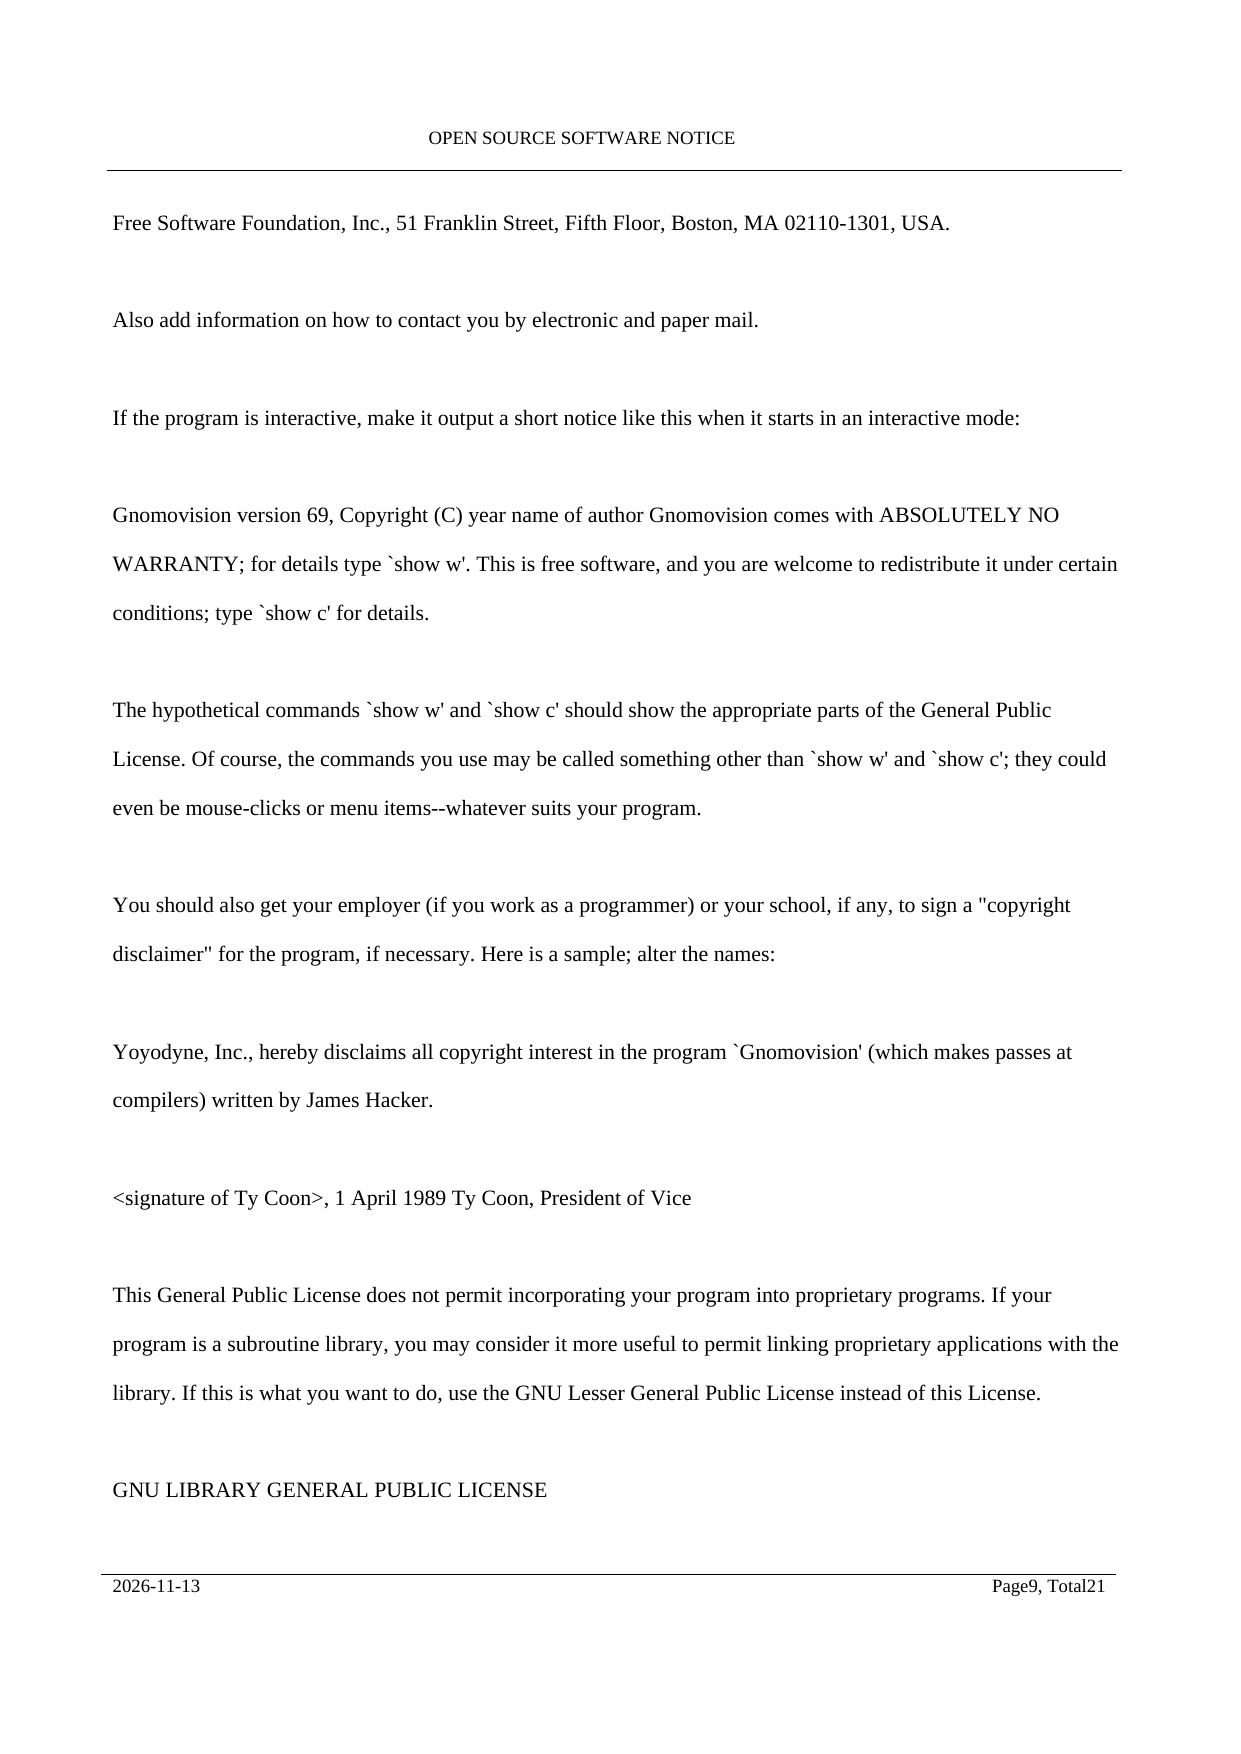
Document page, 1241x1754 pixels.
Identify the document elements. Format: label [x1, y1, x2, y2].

text [112, 206, 1128, 1506]
